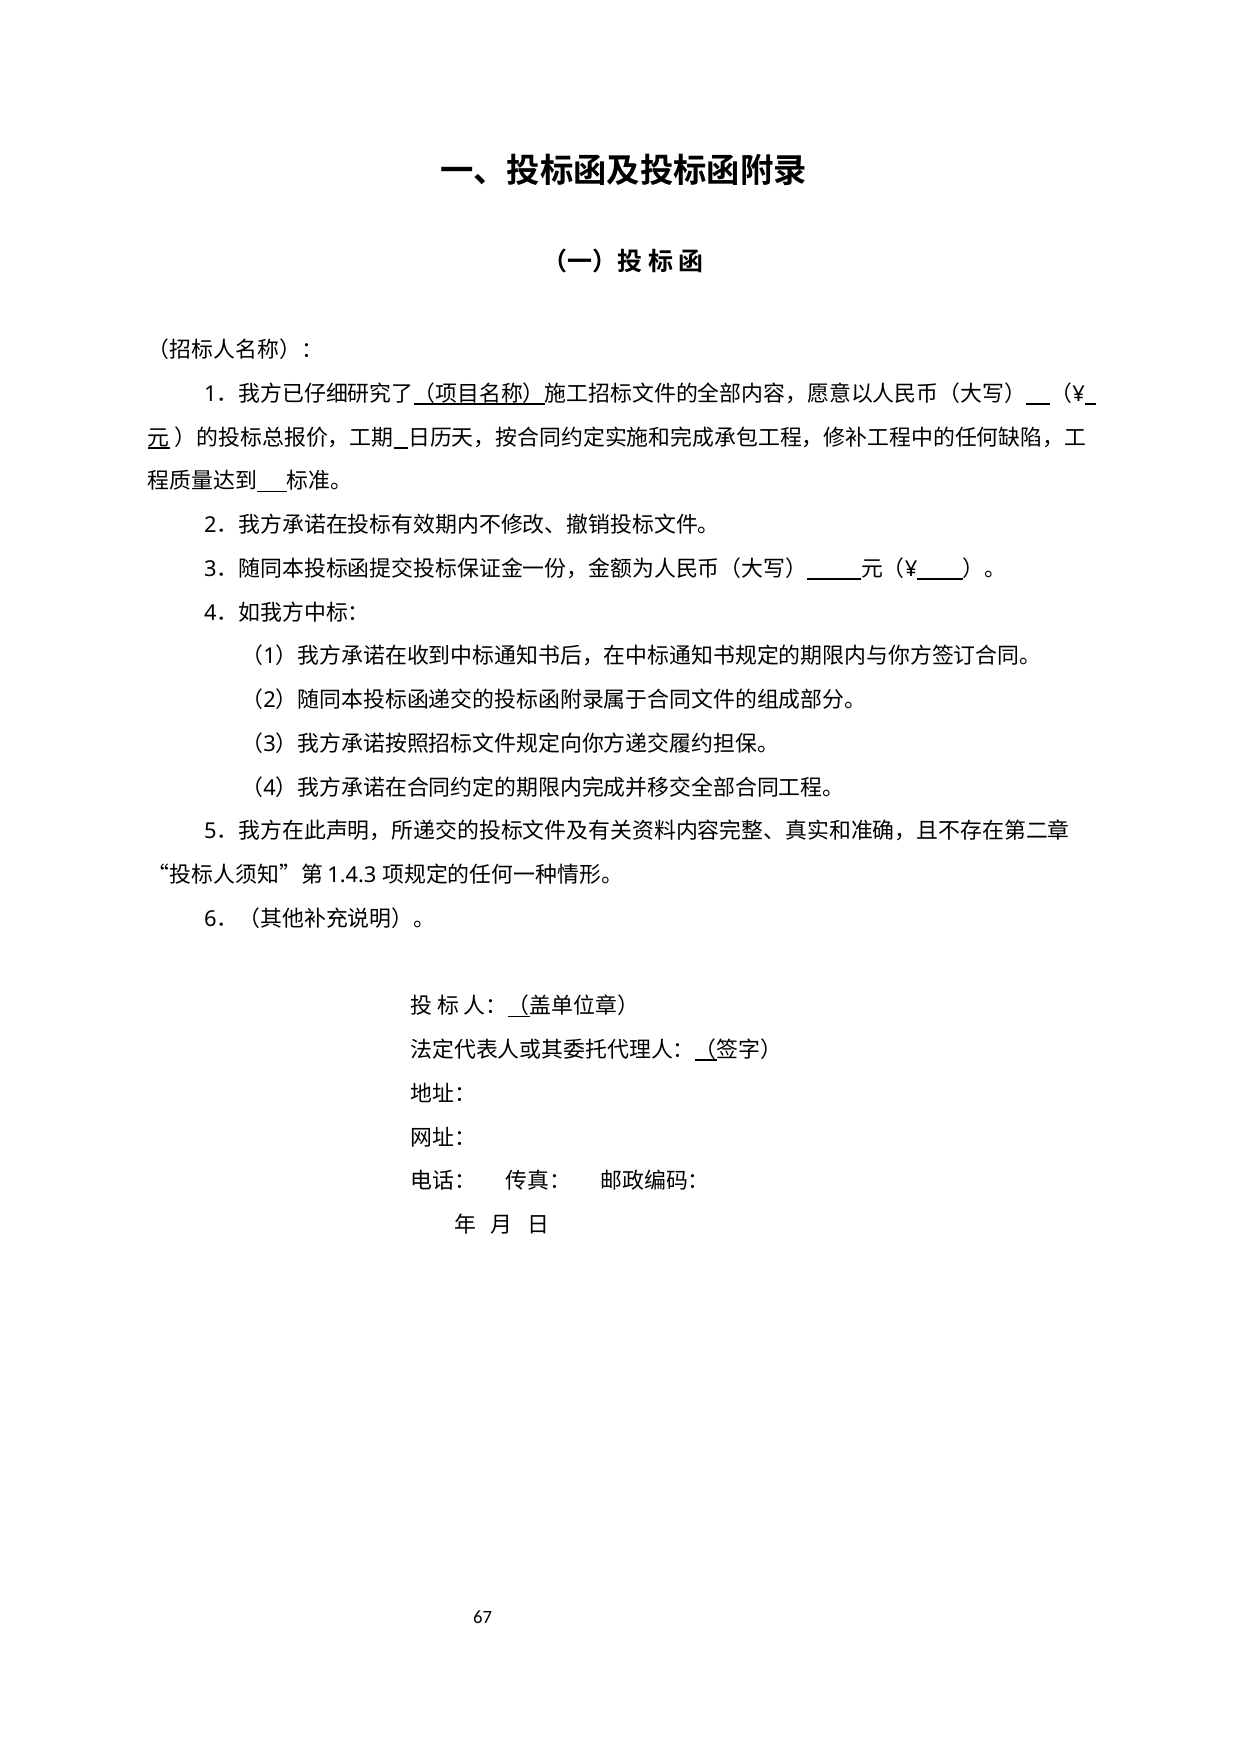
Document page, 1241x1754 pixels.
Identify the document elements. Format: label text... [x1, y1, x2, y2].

text （招标人名称）： [148, 323, 1098, 366]
text 1．我方已仔细研究了（项目名称）施工招标文件的全部内容，愿意以人民币（大写） （¥ 元 ）的投标总报价，工期 日历天，按合同约定实施和完成承包工程，修补工程中的任何缺陷，工程质量达到 标准。 [148, 366, 1098, 498]
text （一）投 标 函 [148, 235, 1098, 279]
text （2）随同本投标函递交的投标函附录属于合同文件的组成部分。 [148, 673, 1098, 716]
text 法定代表人或其委托代理人：（签字） [148, 1023, 1098, 1066]
text 地址： [148, 1066, 1098, 1110]
text 5．我方在此声明，所递交的投标文件及有关资料内容完整、真实和准确，且不存在第二章“投标人须知”第1.4.3 项规定的任何一种情形。 [148, 804, 1098, 891]
text 4．如我方中标： [148, 585, 1098, 629]
text （1）我方承诺在收到中标通知书后，在中标通知书规定的期限内与你方签订合同。 [148, 629, 1098, 673]
text 2．我方承诺在投标有效期内不修改、撤销投标文件。 [148, 498, 1098, 541]
text 网址： [148, 1110, 1098, 1154]
text （3）我方承诺按照招标文件规定向你方递交履约担保。 [148, 716, 1098, 760]
text 年 月 日 [148, 1198, 1098, 1241]
text （4）我方承诺在合同约定的期限内完成并移交全部合同工程。 [148, 760, 1098, 804]
text 3．随同本投标函提交投标保证金一份，金额为人民币（大写） 元（¥ ）。 [148, 541, 1098, 585]
text 投 标 人：（盖单位章） [148, 979, 1098, 1023]
text 一、投标函及投标函附录 [148, 148, 1098, 191]
text 6．（其他补充说明）。 [148, 891, 1098, 935]
text 电话： 传真： 邮政编码： [148, 1154, 1098, 1198]
